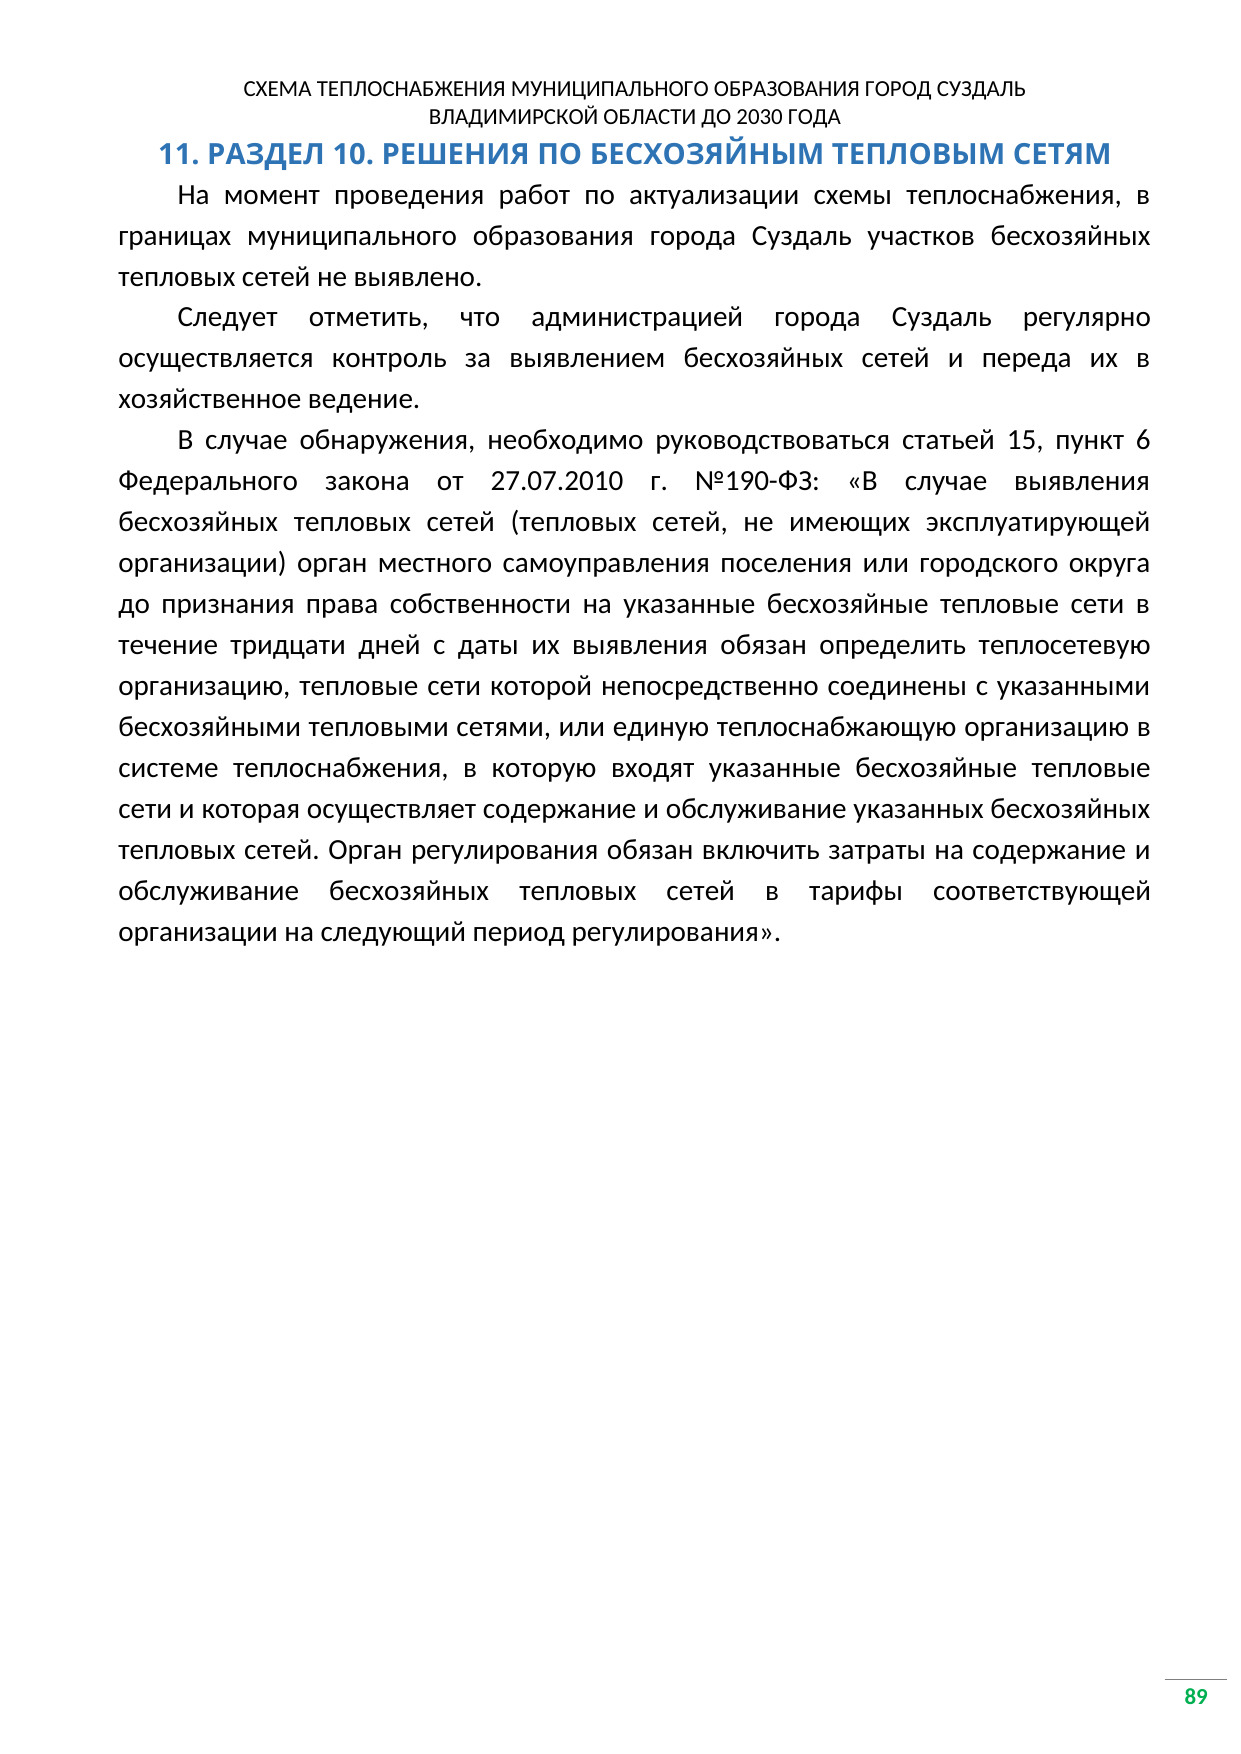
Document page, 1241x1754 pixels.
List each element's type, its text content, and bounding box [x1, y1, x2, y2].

subtitle 11. Раздел 10. Решения по бесхозяйным тепловым сетям [118, 133, 1152, 173]
list Следует отметить, что администрацией города Суздаль регулярно осуществляется контроль за выявлением бесхозяйных сетей и переда их в хозяйственное ведение. [118, 298, 1152, 416]
list В случае обнаружения, необходимо руководствоваться статьей 15, пункт 6 Федерального закона от 27.07.2010 г. №190-ФЗ: «В случае выявления бесхозяйных тепловых сетей (тепловых сетей, не имеющих эксплуатирующей организации) орган местного самоуправления поселения или городского округа до признания права собственности на указанные бесхозяйные тепловые сети в течение тридцати дней с даты их выявления обязан определить теплосетевую организацию, тепловые сети которой непосредственно соединены с указанными бесхозяйными тепловыми сетями, или единую теплоснабжающую организацию в системе теплоснабжения, в которую входят указанные бесхозяйные тепловые сети и которая осуществляет содержание и обслуживание указанных бесхозяйных тепловых сетей. Орган регулирования обязан включить затраты на содержание и обслуживание бесхозяйных тепловых сетей в тарифы соответствующей организации на следующий период регулирования». [118, 421, 1152, 948]
list На момент проведения работ по актуализации схемы теплоснабжения, в границах муниципального образования города Суздаль участков бесхозяйных тепловых сетей не выявлено. [118, 176, 1152, 293]
